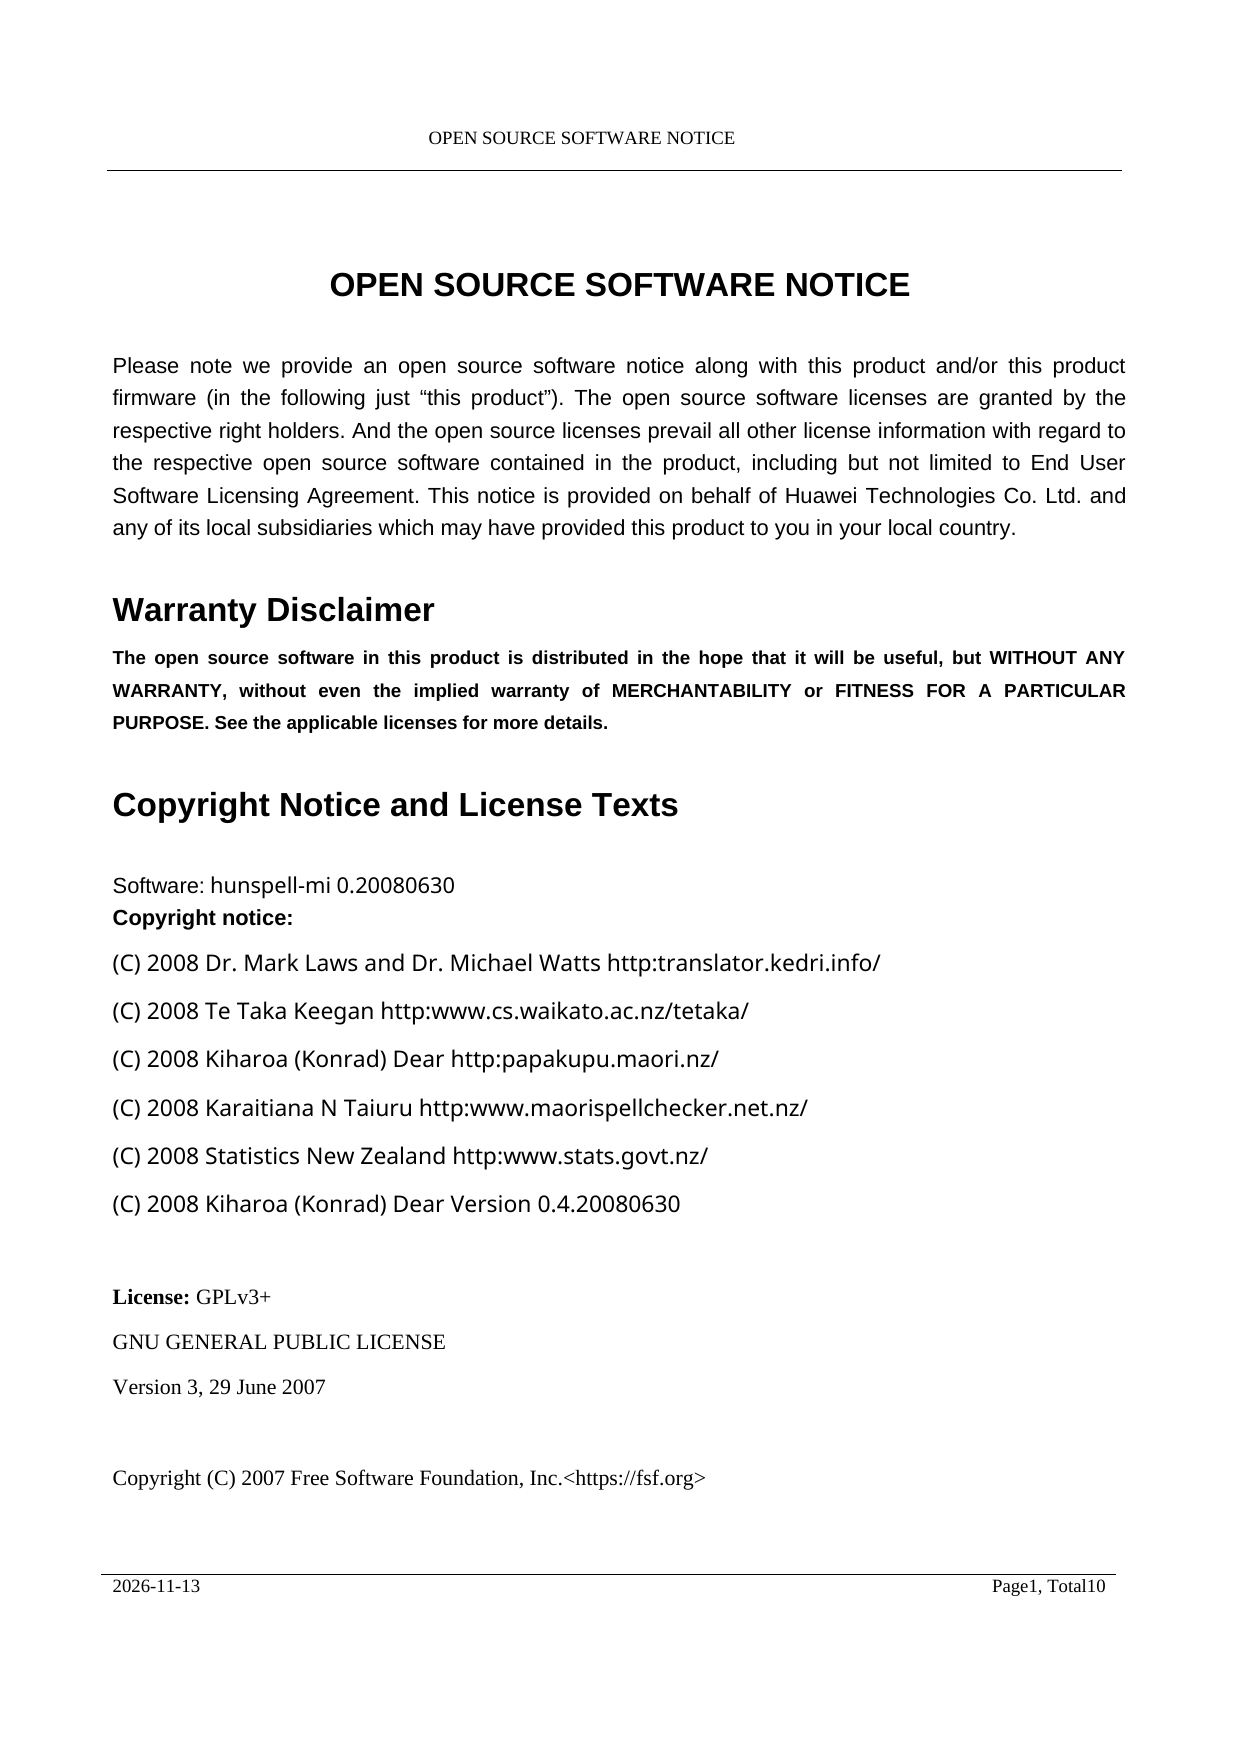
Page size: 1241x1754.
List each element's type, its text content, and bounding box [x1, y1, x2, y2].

text The open source software in this product is distributed in the hope that it will be useful, but WITHOUT ANY WARRANTY, without even the implied warranty of MERCHANTABILITY or FITNESS FOR A PARTICULAR PURPOSE. See the applicable licenses for more details. [112, 641, 1128, 739]
text GNU GENERAL PUBLIC LICENSE [112, 1326, 1128, 1358]
text (C) 2008 Dr. Mark Laws and Dr. Michael Watts http:translator.kedri.info/ [112, 947, 1128, 979]
text (C) 2008 Statistics New Zealand http:www.stats.govt.nz/ [112, 1139, 1128, 1172]
text (C) 2008 Kiharoa (Konrad) Dear Version 0.4.20080630 [112, 1187, 1128, 1220]
text (C) 2008 Karaitiana N Taiuru http:www.maorispellchecker.net.nz/ [112, 1091, 1128, 1123]
text Copyright notice: [112, 901, 1128, 934]
text Copyright Notice and License Texts [112, 771, 1128, 836]
text License: GPLv3+ [112, 1280, 1128, 1313]
text (C) 2008 Te Taka Keegan http:www.cs.waikato.ac.nz/tetaka/ [112, 995, 1128, 1027]
text Please note we provide an open source software notice along with this product and/or this product firmware (in the following just “this product”). The open source software licenses are granted by the respective right holders. And the open source licenses prevail all other license information with regard to the respective open source software contained in the product, including but not limited to End User Software Licensing Agreement. This notice is provided on behalf of Huawei Technologies Co. Ltd. and any of its local subsidiaries which may have provided this product to you in your local country. [112, 349, 1128, 544]
text (C) 2008 Kiharoa (Konrad) Dear http:papakupu.maori.nz/ [112, 1043, 1128, 1075]
text OPEN SOURCE SOFTWARE NOTICE [112, 251, 1128, 316]
text Version 3, 29 June 2007 [112, 1371, 1128, 1403]
text Warranty Disclaimer [112, 576, 1128, 641]
text Copyright (C) 2007 Free Software Foundation, Inc.<https://fsf.org> [112, 1461, 1128, 1493]
text Software: hunspell-mi 0.20080630 [112, 869, 1128, 901]
